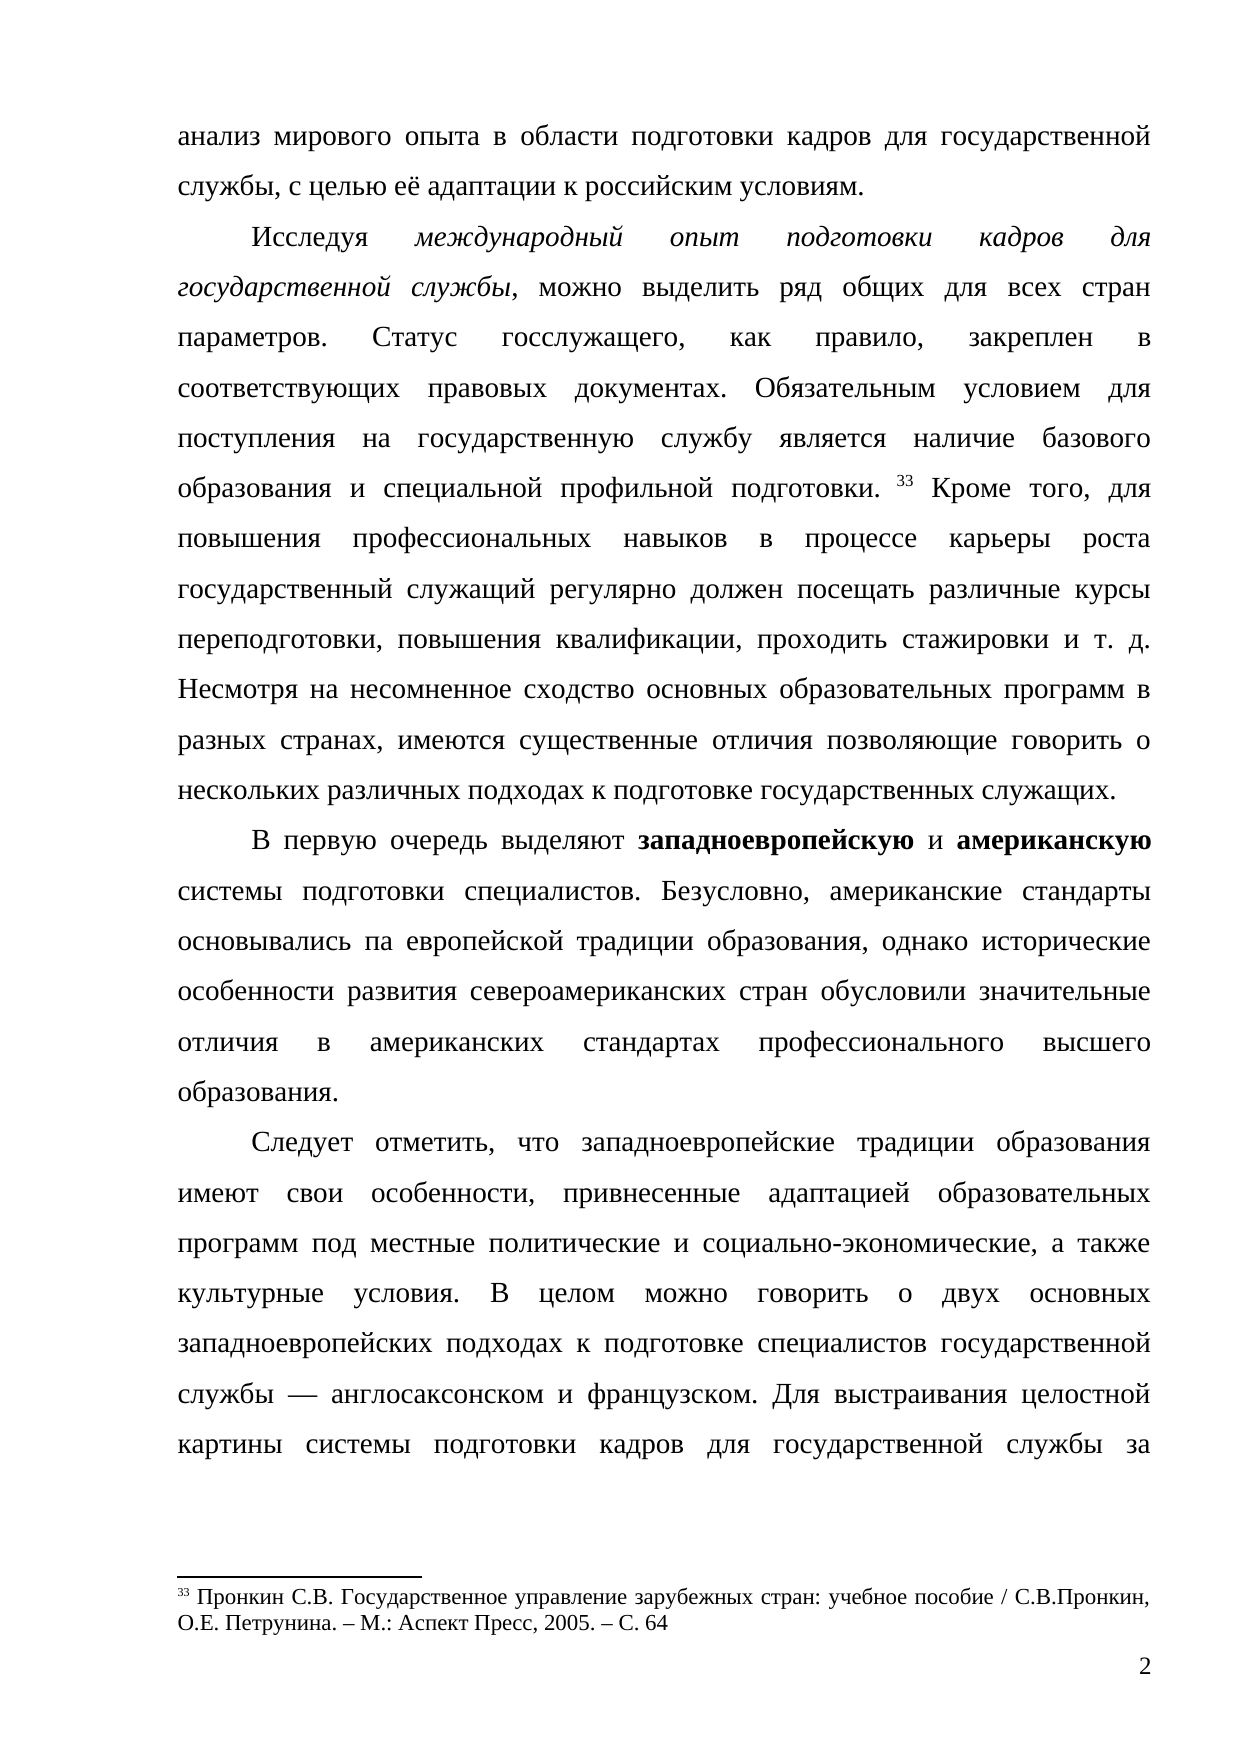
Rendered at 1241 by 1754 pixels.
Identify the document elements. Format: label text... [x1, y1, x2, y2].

text В первую очередь выделяют западноевропейскую и американскую системы подготовки специалистов. Безусловно, американские стандарты основывались па европейской традиции образования, однако исторические особенности развития североамериканских стран обусловили значительные отличия в американских стандартах профессионального высшего образования. [177, 822, 1152, 1108]
text Исследуя международный опыт подготовки кадров для государственной службы, можно выделить ряд общих для всех стран параметров. Статус госслужащего, как правило, закреплен в соответствующих правовых документах. Обязательным условием для поступления на государственную службу является наличие базового образования и специальной профильной подготовки. Кроме того, для повышения профессиональных навыков в процессе карьеры роста государственный служащий регулярно должен посещать различные курсы переподготовки, повышения квалификации, проходить стажировки и т. д. Несмотря на несомненное сходство основных образовательных программ в разных странах, имеются существенные отличия позволяющие говорить о нескольких различных подходах к подготовке государственных служащих. [177, 219, 1152, 806]
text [177, 1124, 1152, 1460]
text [177, 118, 1152, 202]
